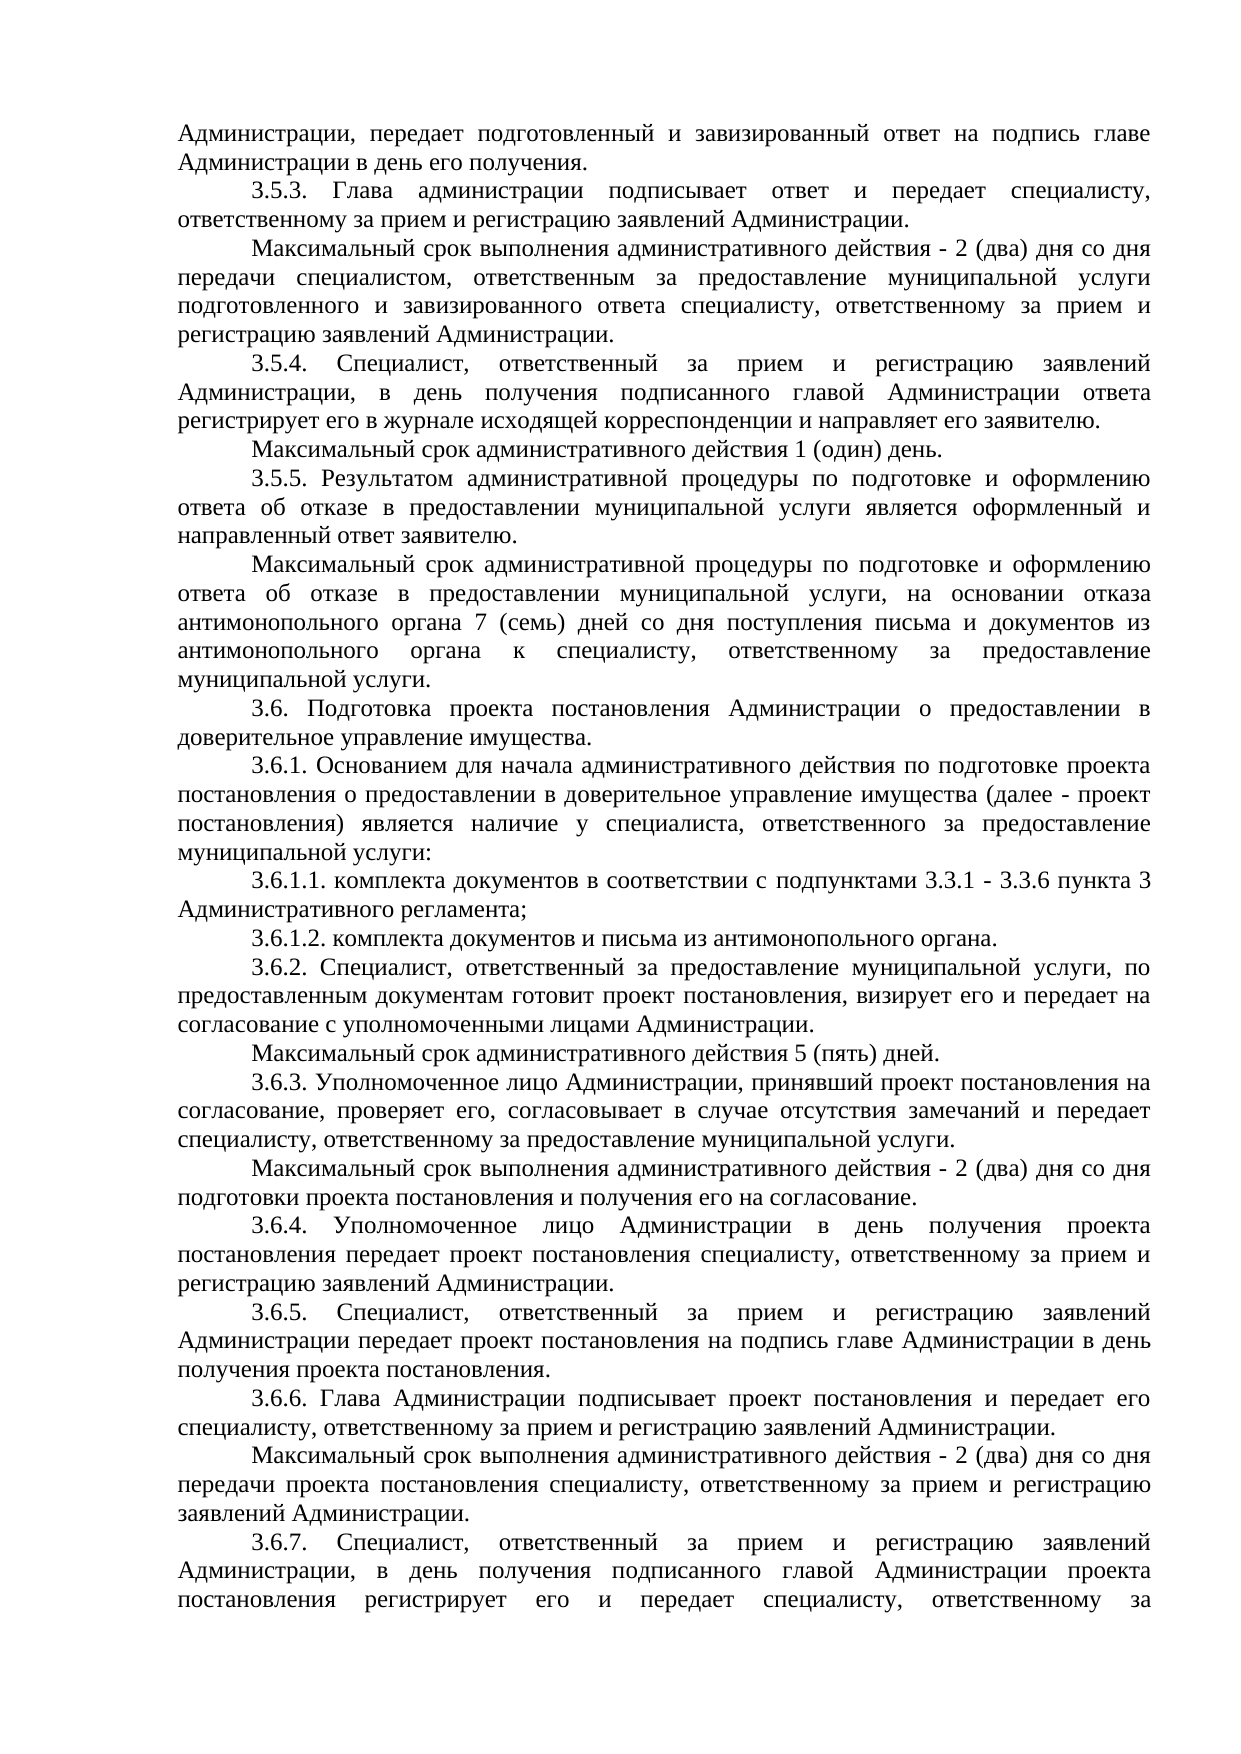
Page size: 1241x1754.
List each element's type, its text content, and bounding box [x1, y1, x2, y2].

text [177, 118, 1152, 176]
text 3.5.5. Результатом административной процедуры по подготовке и оформлению ответа об отказе в предоставлении муниципальной услуги является оформленный и направленный ответ заявителю. [177, 463, 1152, 549]
text 3.5.3. Глава администрации подписывает ответ и передает специалисту, ответственному за прием и регистрацию заявлений Администрации. [177, 176, 1152, 233]
text 3.6.6. Глава Администрации подписывает проект постановления и передает его специалисту, ответственному за прием и регистрацию заявлений Администрации. [177, 1383, 1152, 1441]
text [177, 1527, 1152, 1613]
text 3.6.3. Уполномоченное лицо Администрации, принявший проект постановления на согласование, проверяет его, согласовывает в случае отсутствия замечаний и передает специалисту, ответственному за предоставление муниципальной услуги. [177, 1067, 1152, 1153]
text 3.6.4. Уполномоченное лицо Администрации в день получения проекта постановления передает проект постановления специалисту, ответственному за прием и регистрацию заявлений Администрации. [177, 1211, 1152, 1297]
text 3.5.4. Специалист, ответственный за прием и регистрацию заявлений Администрации, в день получения подписанного главой Администрации ответа регистрирует его в журнале исходящей корреспонденции и направляет его заявителю. [177, 348, 1152, 434]
text Максимальный срок выполнения административного действия - 2 (два) дня со дня передачи специалистом, ответственным за предоставление муниципальной услуги подготовленного и завизированного ответа специалисту, ответственному за прием и регистрацию заявлений Администрации. [177, 233, 1152, 348]
text 3.6.2. Специалист, ответственный за предоставление муниципальной услуги, по предоставленным документам готовит проект постановления, визирует его и передает на согласование с уполномоченными лицами Администрации. [177, 952, 1152, 1038]
text 3.6. Подготовка проекта постановления Администрации о предоставлении в доверительное управление имущества. [177, 693, 1152, 751]
text Максимальный срок административной процедуры по подготовке и оформлению ответа об отказе в предоставлении муниципальной услуги, на основании отказа антимонопольного органа 7 (семь) дней со дня поступления письма и документов из антимонопольного органа к специалисту, ответственному за предоставление муниципальной услуги. [177, 549, 1152, 693]
text 3.6.1.2. комплекта документов и письма из антимонопольного органа. [177, 923, 1152, 952]
text 3.6.1.1. комплекта документов в соответствии с подпунктами 3.3.1 - 3.3.6 пункта 3 Административного регламента; [177, 866, 1152, 923]
text Максимальный срок выполнения административного действия - 2 (два) дня со дня передачи проекта постановления специалисту, ответственному за прием и регистрацию заявлений Администрации. [177, 1441, 1152, 1527]
text Максимальный срок выполнения административного действия - 2 (два) дня со дня подготовки проекта постановления и получения его на согласование. [177, 1153, 1152, 1211]
text Максимальный срок административного действия 1 (один) день. [177, 434, 1152, 463]
text 3.6.1. Основанием для начала административного действия по подготовке проекта постановления о предоставлении в доверительное управление имущества (далее - проект постановления) является наличие у специалиста, ответственного за предоставление муниципальной услуги: [177, 751, 1152, 866]
text Максимальный срок административного действия 5 (пять) дней. [177, 1038, 1152, 1067]
text 3.6.5. Специалист, ответственный за прием и регистрацию заявлений Администрации передает проект постановления на подпись главе Администрации в день получения проекта постановления. [177, 1297, 1152, 1383]
